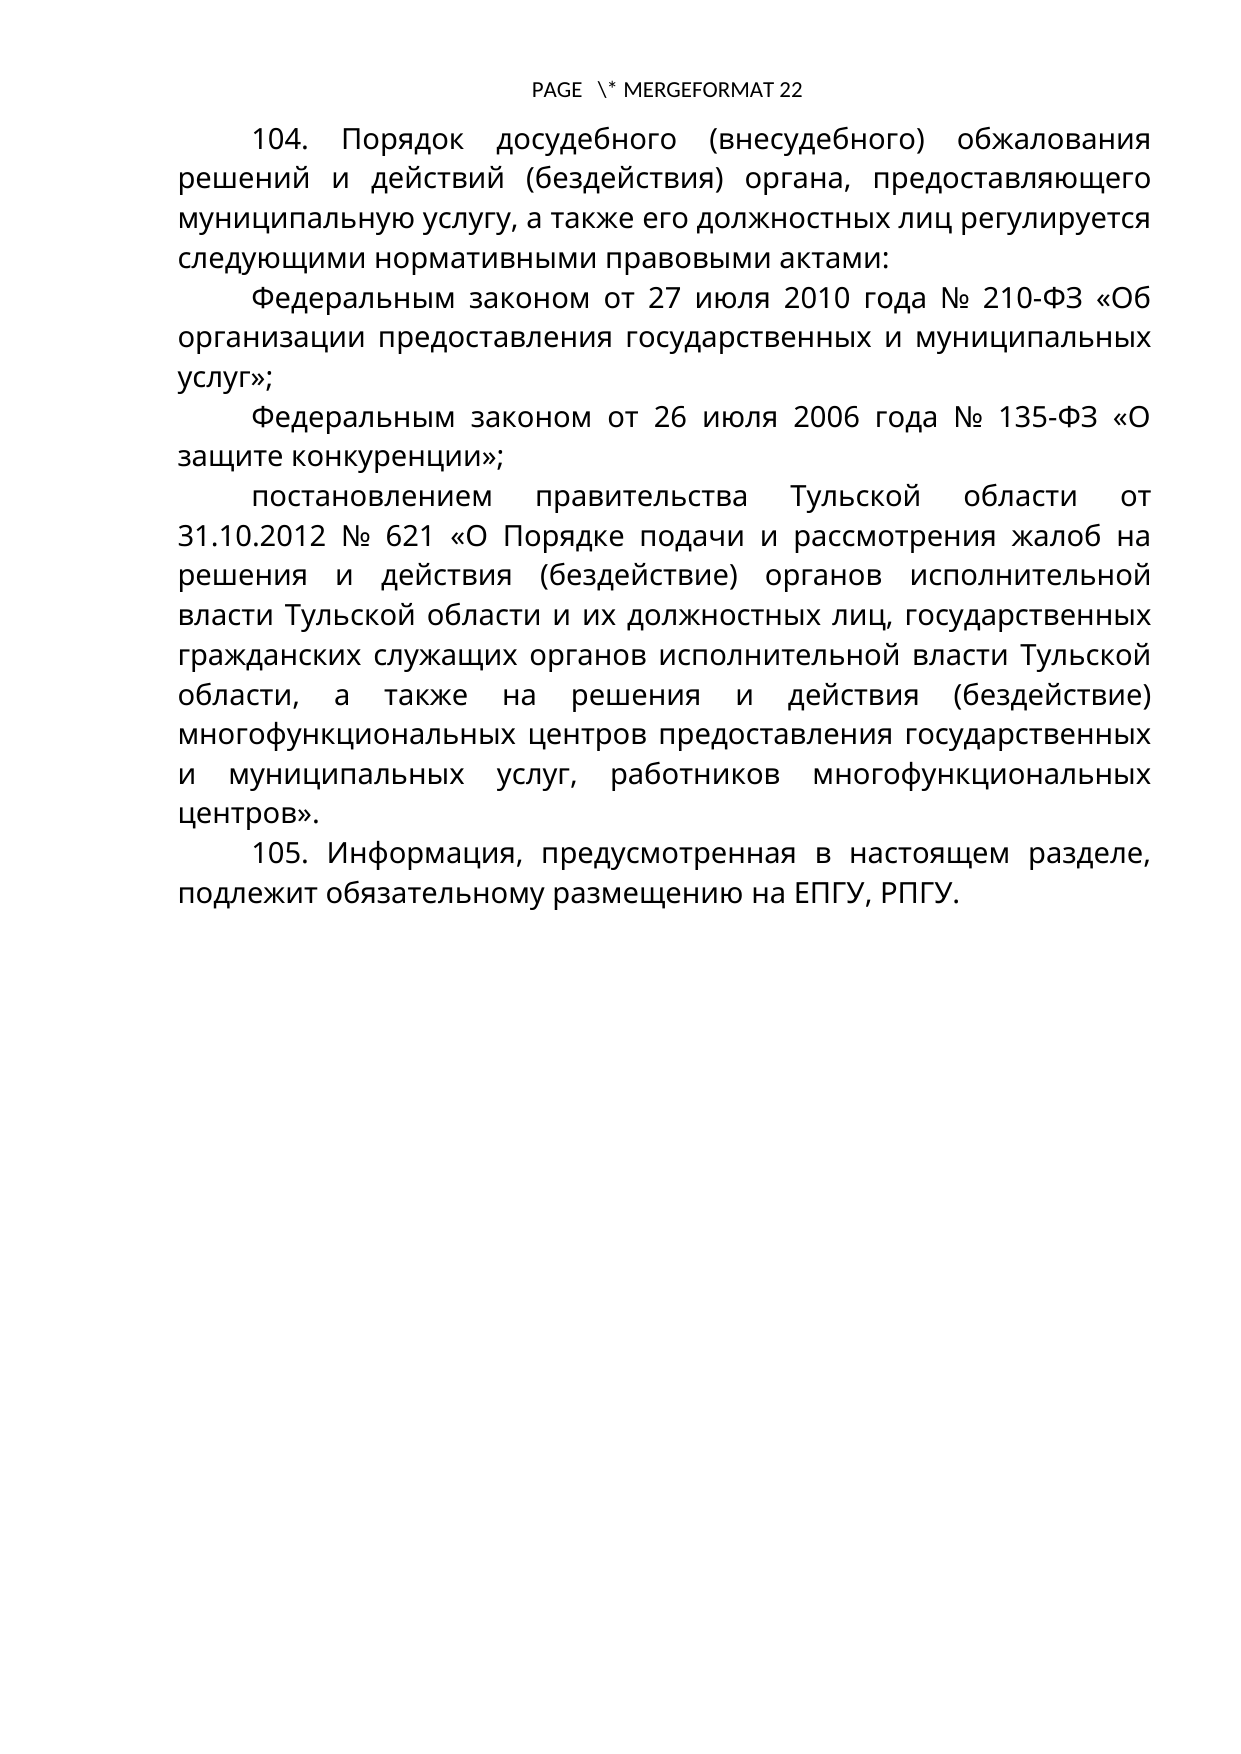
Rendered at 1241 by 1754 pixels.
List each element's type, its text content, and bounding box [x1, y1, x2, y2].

text Федеральным законом от 27 июля 2010 года № 210-ФЗ «Об организации предоставления государственных и муниципальных услуг»; [177, 277, 1152, 396]
text Федеральным законом от 26 июля 2006 года № 135-ФЗ «О защите конкуренции»; [177, 396, 1152, 475]
text 104. Порядок досудебного (внесудебного) обжалования решений и действий (бездействия) органа, предоставляющего муниципальную услугу, а также его должностных лиц регулируется следующими нормативными правовыми актами: [177, 118, 1152, 277]
text постановлением правительства Тульской области от 31.10.2012 № 621 «О Порядке подачи и рассмотрения жалоб на решения и действия (бездействие) органов исполнительной власти Тульской области и их должностных лиц, государственных гражданских служащих органов исполнительной власти Тульской области, а также на решения и действия (бездействие) многофункциональных центров предоставления государственных и муниципальных услуг, работников многофункциональных центров». [177, 475, 1152, 832]
text 105. Информация, предусмотренная в настоящем разделе, подлежит обязательному размещению на ЕПГУ, РПГУ. [177, 832, 1152, 912]
